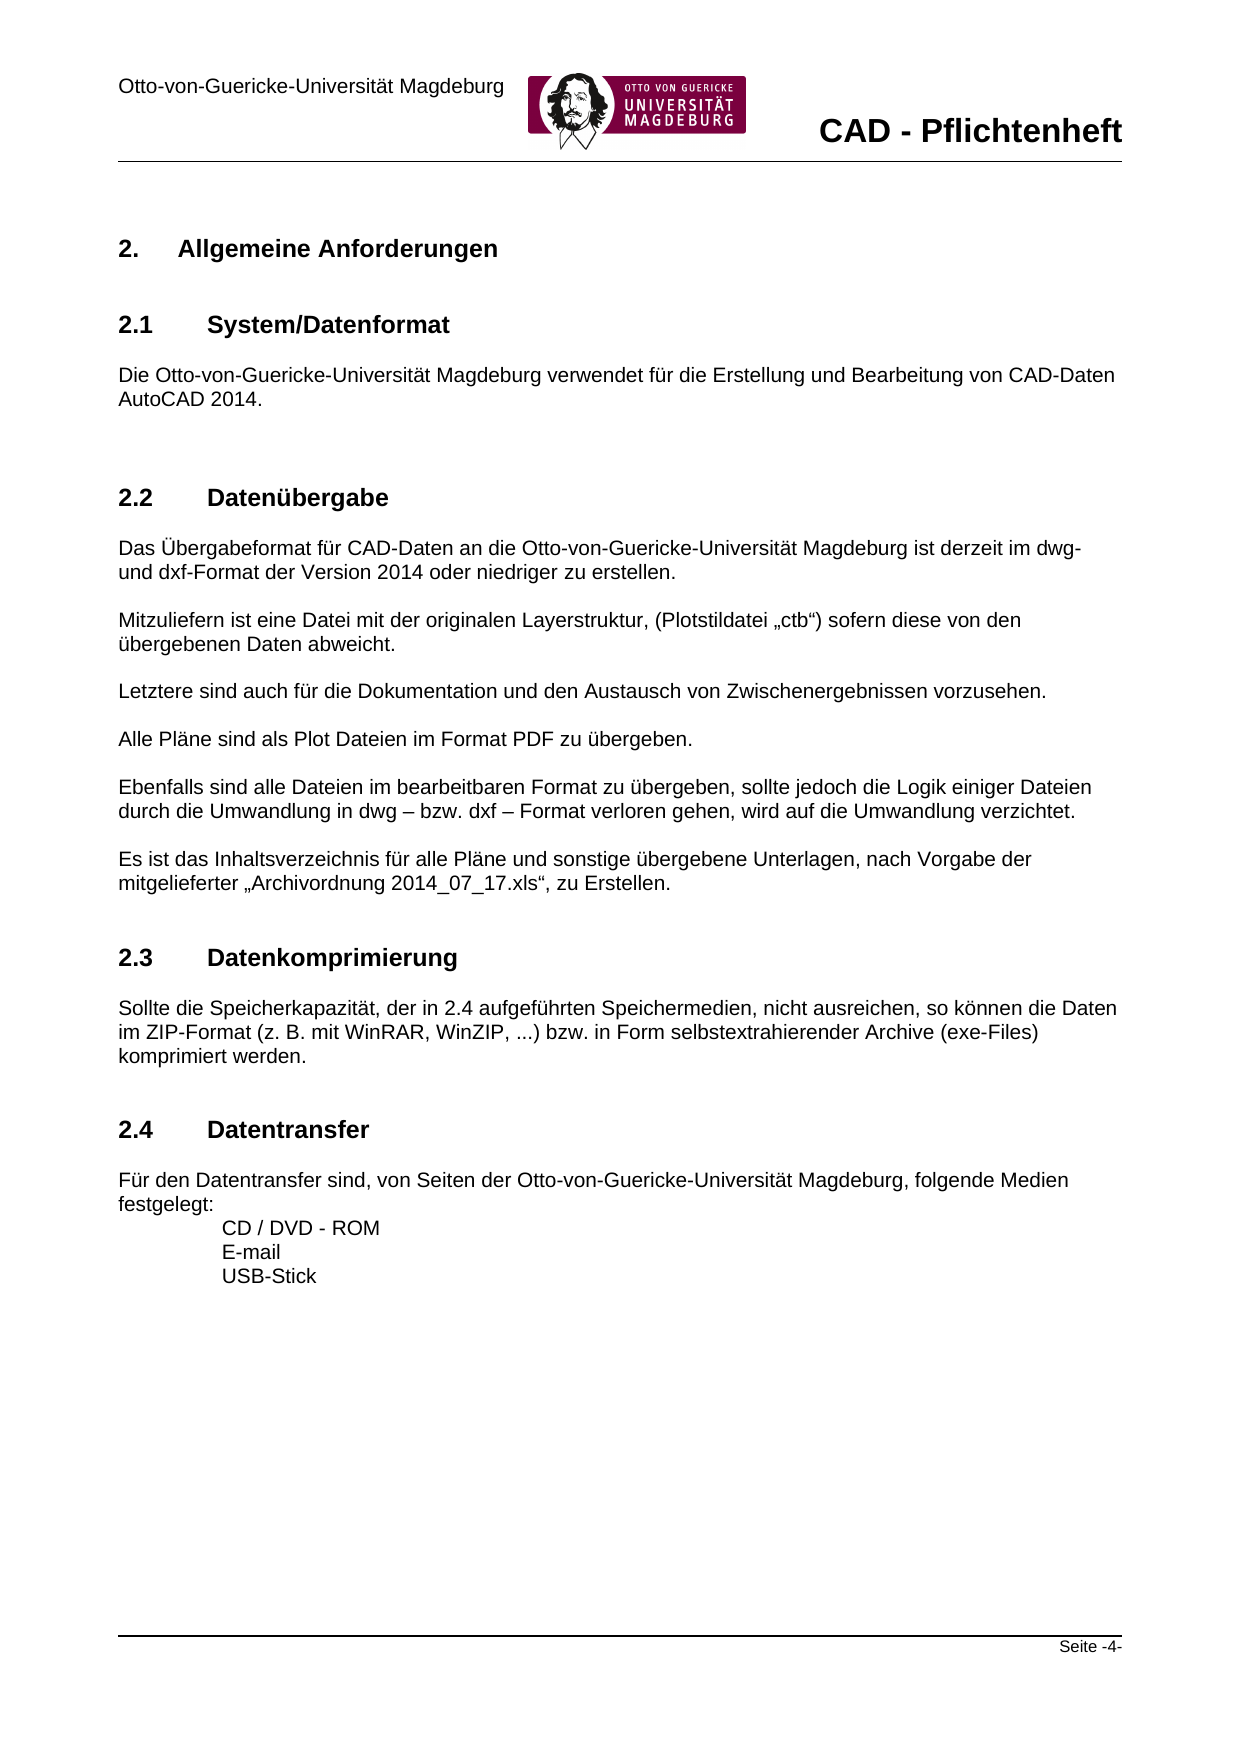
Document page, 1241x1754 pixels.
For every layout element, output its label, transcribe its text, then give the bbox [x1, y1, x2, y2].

text 2.4 Datentransfer [118, 1115, 1122, 1144]
text Sollte die Speicherkapazität, der in 2.4 aufgeführten Speichermedien, nicht ausreichen, so können die Daten im ZIP-Format (z. B. mit WinRAR, WinZIP, ...) bzw. in Form selbstextrahierender Archive (exe-Files) komprimiert werden. [118, 996, 1122, 1067]
text Alle Pläne sind als Plot Dateien im Format PDF zu übergeben. [118, 727, 1122, 751]
text Letztere sind auch für die Dokumentation und den Austausch von Zwischenergebnissen vorzusehen. [118, 679, 1122, 703]
text Die Otto-von-Guericke-Universität Magdeburg verwendet für die Erstellung und Bearbeitung von CAD-Daten AutoCAD 2014. [118, 363, 1122, 411]
text 2.3 Datenkomprimierung [118, 943, 1122, 972]
text USB-Stick [222, 1264, 1122, 1288]
text E-mail [222, 1240, 1122, 1264]
picture [528, 73, 746, 150]
text CD / DVD - ROM [222, 1216, 1122, 1240]
text 2.2 Datenübergabe [118, 483, 1122, 512]
list Allgemeine Anforderungen [118, 233, 1122, 262]
text Ebenfalls sind alle Dateien im bearbeitbaren Format zu übergeben, sollte jedoch die Logik einiger Dateien durch die Umwandlung in dwg – bzw. dxf – Format verloren gehen, wird auf die Umwandlung verzichtet. [118, 775, 1122, 823]
text Es ist das Inhaltsverzeichnis für alle Pläne und sonstige übergebene Unterlagen, nach Vorgabe der mitgelieferter „Archivordnung 2014_07_17.xls“, zu Erstellen. [118, 847, 1122, 895]
list System/Datenformat [118, 310, 1122, 339]
text Mitzuliefern ist eine Datei mit der originalen Layerstruktur, (Plotstildatei „ctb“) sofern diese von den übergebenen Daten abweicht. [118, 607, 1122, 655]
text Das Übergabeformat für CAD-Daten an die Otto-von-Guericke-Universität Magdeburg ist derzeit im dwg- und dxf-Format der Version 2014 oder niedriger zu erstellen. [118, 536, 1122, 583]
text Für den Datentransfer sind, von Seiten der Otto-von-Guericke-Universität Magdeburg, folgende Medien festgelegt: [118, 1168, 1122, 1216]
